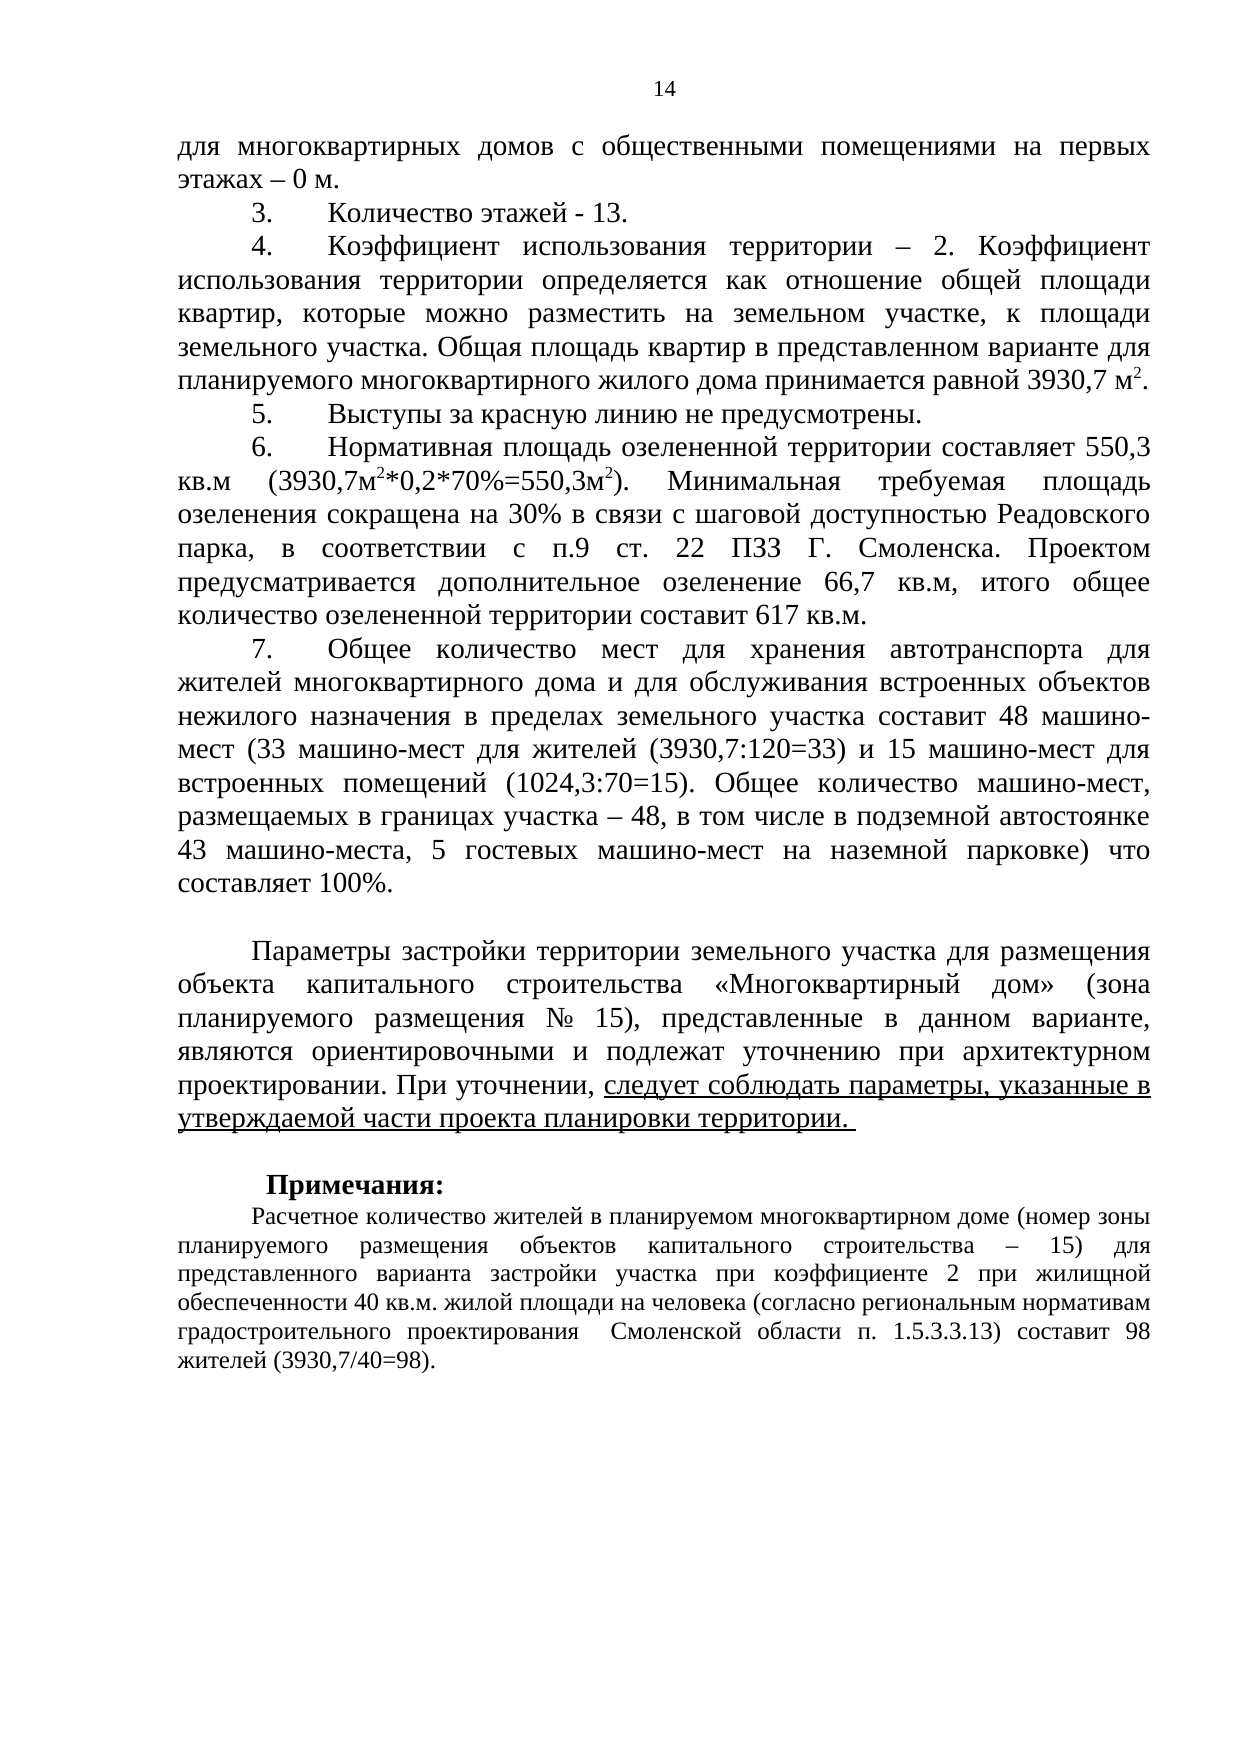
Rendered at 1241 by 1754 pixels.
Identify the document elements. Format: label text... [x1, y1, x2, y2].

text Примечания: [266, 1167, 1151, 1201]
list Общее количество мест для хранения автотранспорта для жителей многоквартирного дома и для обслуживания встроенных объектов нежилого назначения в пределах земельного участка составит 48 машино-мест (33 машино-мест для жителей (3930,7:120=33) и 15 машино-мест для встроенных помещений (1024,3:70=15). Общее количество машино-мест, размещаемых в границах участка – 48, в том числе в подземной автостоянке 43 машино-места, 5 гостевых машино-мест на наземной парковке) что составляет 100%. [177, 631, 1151, 899]
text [177, 128, 1151, 195]
list Количество этажей - 13. [177, 195, 1151, 228]
list Коэффициент использования территории – 2. Коэффициент использования территории определяется как отношение общей площади квартир, которые можно разместить на земельном участке, к площади земельного участка. Общая площадь квартир в представленном варианте для планируемого многоквартирного жилого дома принимается равной 3930,7 м2. [177, 228, 1151, 396]
text Параметры застройки территории земельного участка для размещения объекта капитального строительства «Многоквартирный дом» (зона планируемого размещения № 15), представленные в данном варианте, являются ориентировочными и подлежат уточнению при архитектурном проектировании. При уточнении, следует соблюдать параметры, указанные в утверждаемой части проекта планировки территории. [177, 933, 1151, 1134]
text Расчетное количество жителей в планируемом многоквартирном доме (номер зоны планируемого размещения объектов капитального строительства – 15) для представленного варианта застройки участка при коэффициенте 2 при жилищной обеспеченности 40 кв.м. жилой площади на человека (согласно региональным нормативам градостроительного проектирования Смоленской области п. 1.5.3.3.13) составит 98 жителей (3930,7/40=98). [177, 1201, 1152, 1373]
list Выступы за красную линию не предусмотрены. [177, 396, 1151, 429]
list Нормативная площадь озелененной территории составляет 550,3 кв.м (3930,7м2*0,2*70%=550,3м2). Минимальная требуемая площадь озеленения сокращена на 30% в связи с шаговой доступностью Реадовского парка, в соответствии с п.9 ст. 22 ПЗЗ Г. Смоленска. Проектом предусматривается дополнительное озеленение 66,7 кв.м, итого общее количество озелененной территории составит 617 кв.м. [177, 429, 1151, 631]
